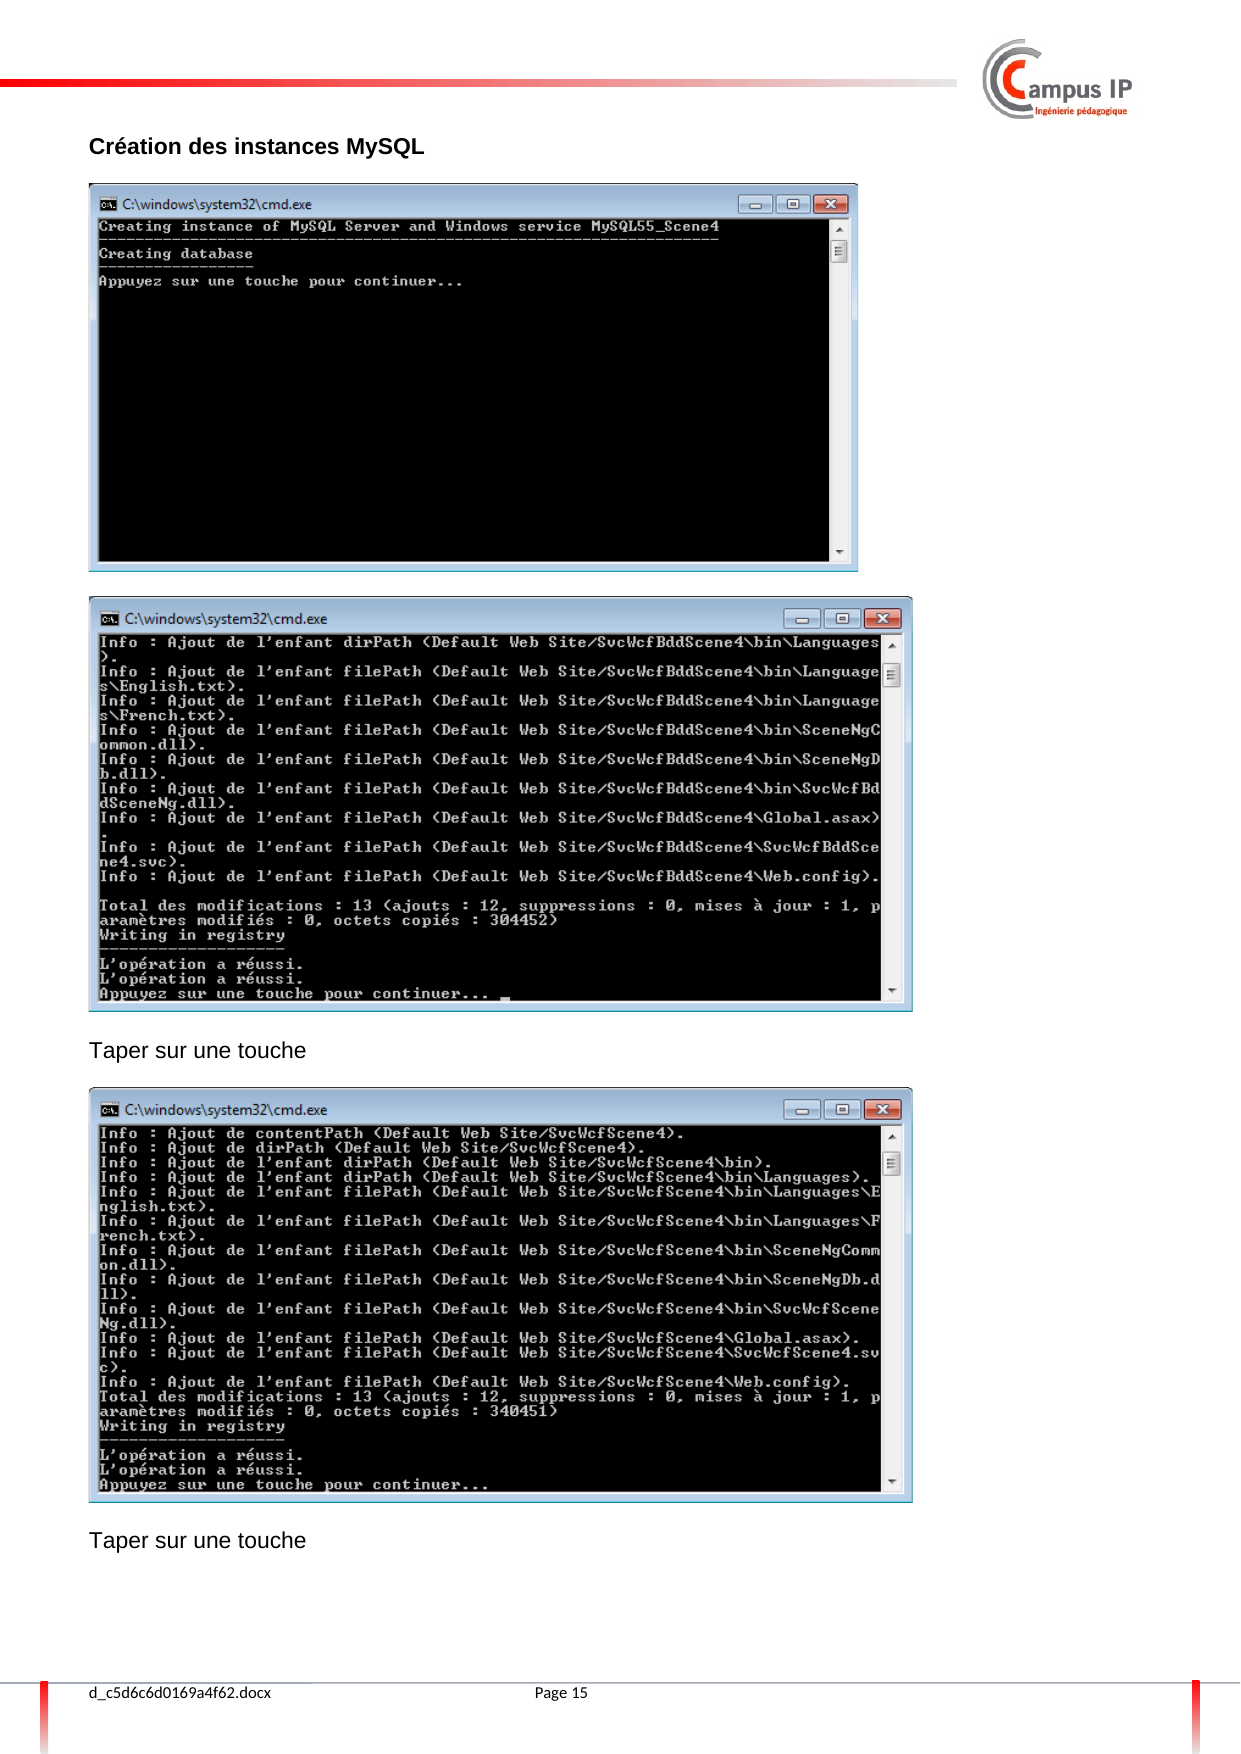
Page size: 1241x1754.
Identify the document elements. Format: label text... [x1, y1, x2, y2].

picture [982, 39, 1149, 119]
text Taper sur une touche [89, 1527, 1152, 1554]
text Taper sur une touche [89, 1037, 1152, 1063]
text Création des instances MySQL [89, 133, 1152, 159]
